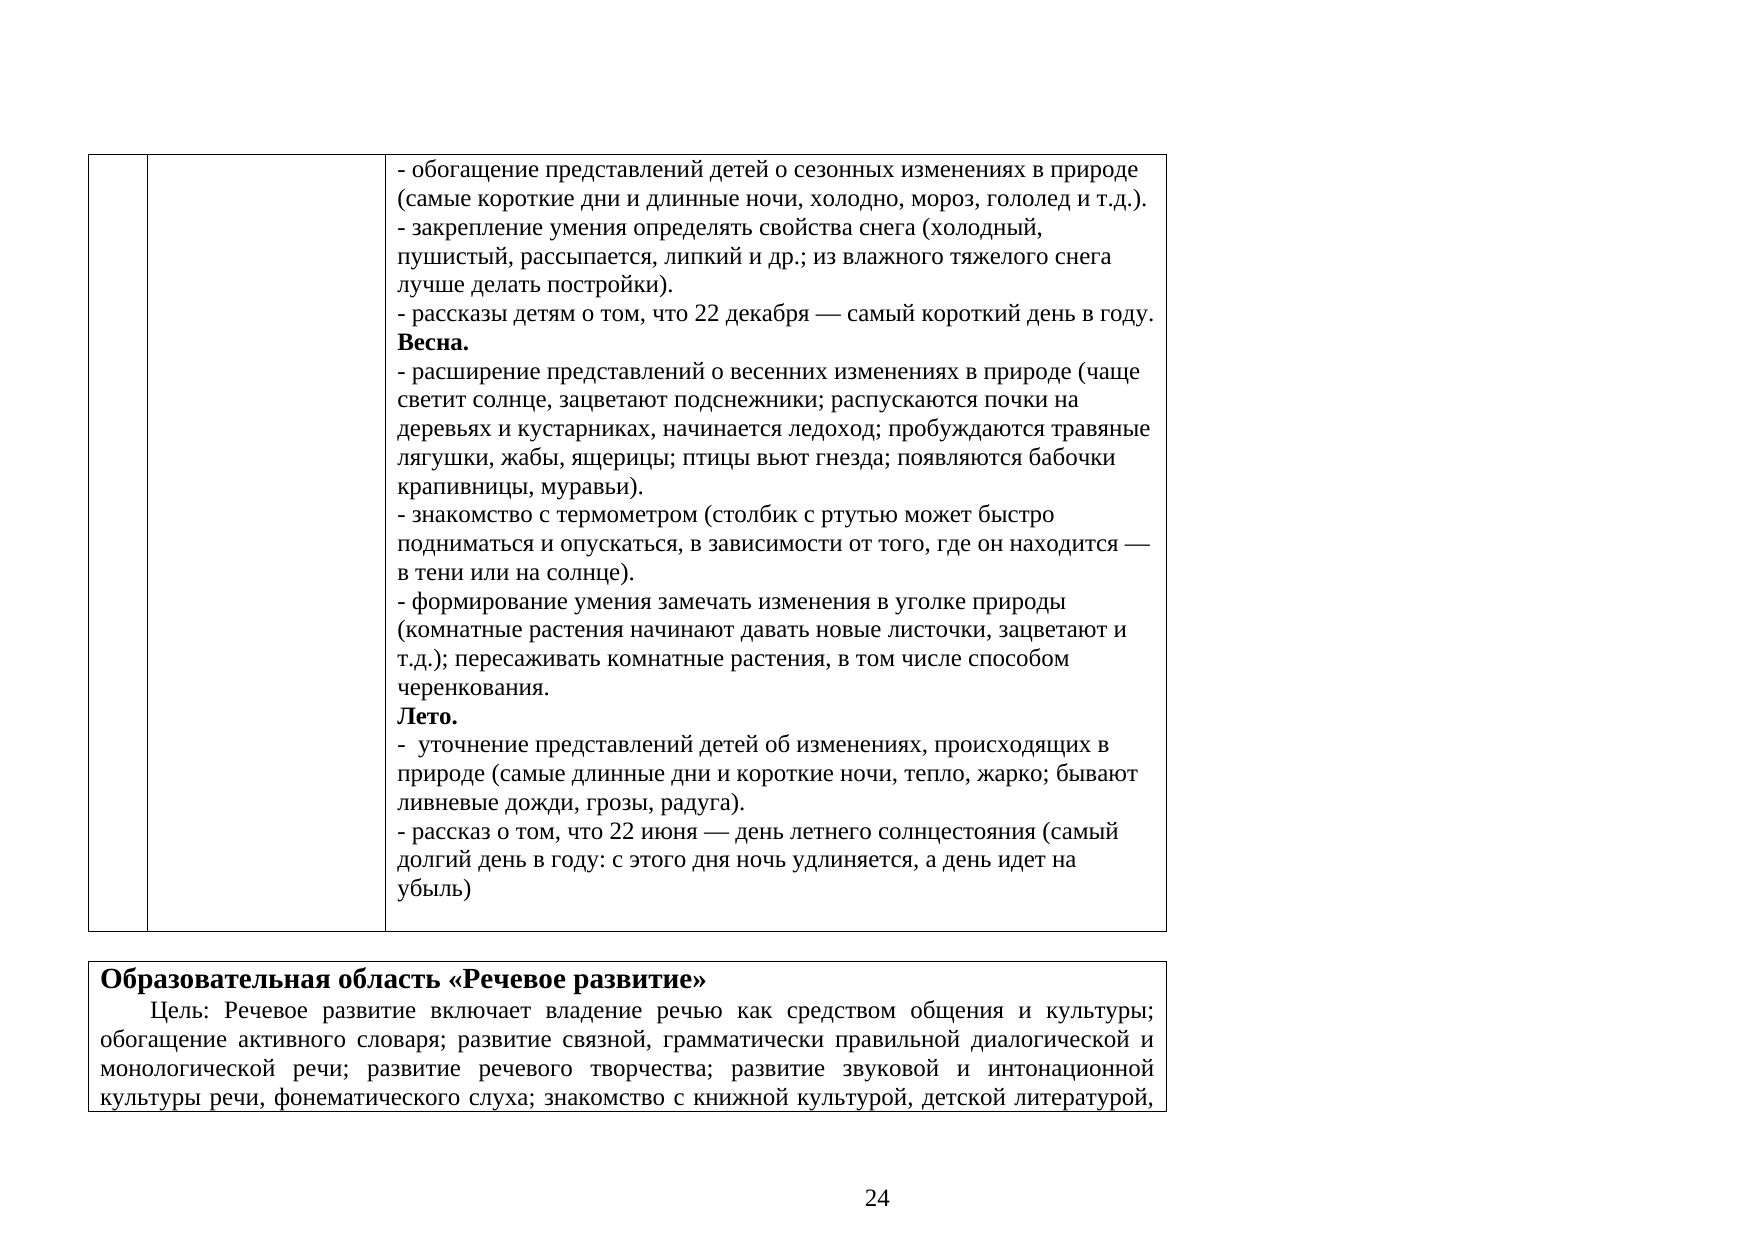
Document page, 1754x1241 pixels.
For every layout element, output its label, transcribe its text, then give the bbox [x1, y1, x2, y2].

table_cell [386, 155, 1166, 931]
table_cell 4 [89, 155, 147, 931]
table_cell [148, 155, 385, 931]
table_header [89, 962, 1166, 1111]
